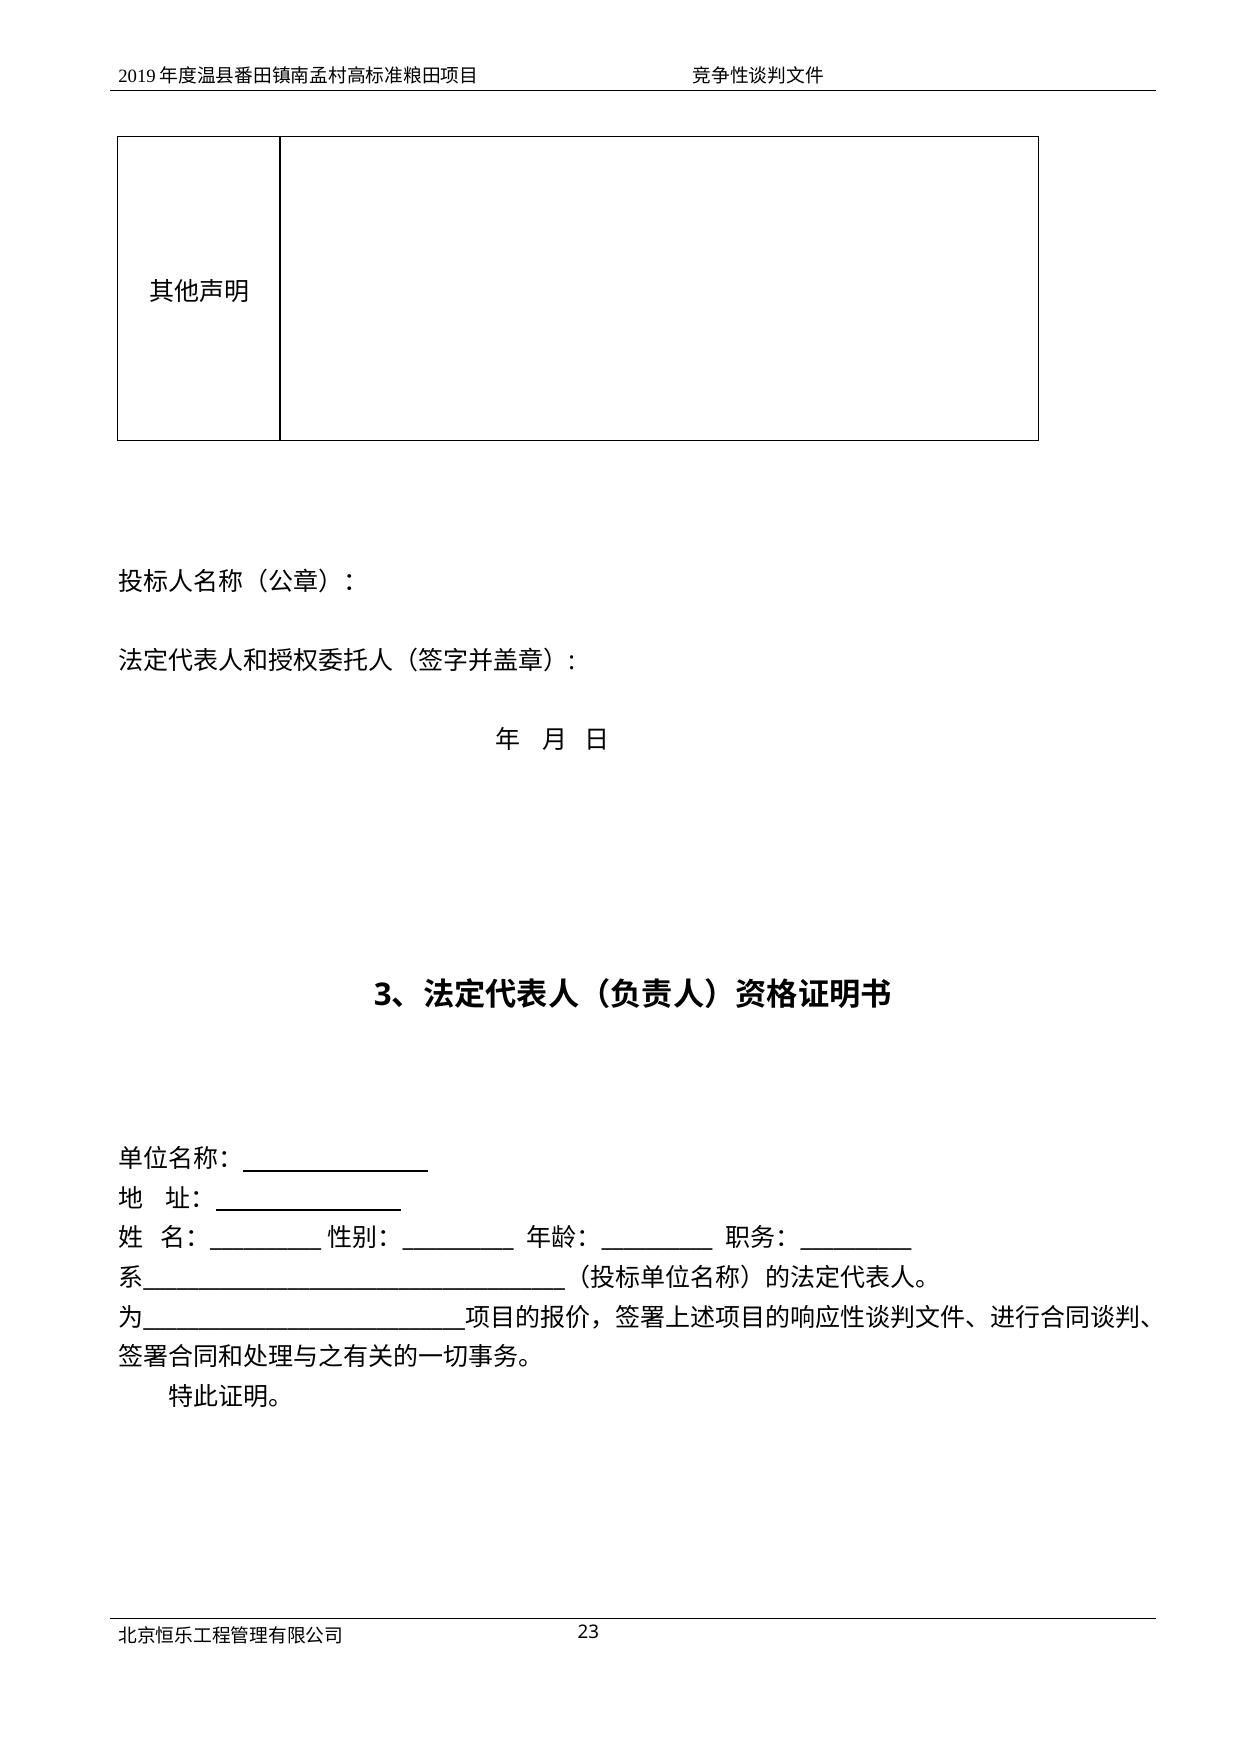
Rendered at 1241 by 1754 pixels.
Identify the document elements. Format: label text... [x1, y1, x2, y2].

text 单位名称： [118, 1137, 1147, 1177]
text 特此证明。 [118, 1374, 1147, 1414]
text 姓 名：__________ 性别：__________ 年龄：__________ 职务：__________ [118, 1216, 1147, 1256]
text 法定代表人和授权委托人（签字并盖章）: [118, 639, 1147, 679]
text 系______________________________________（投标单位名称）的法定代表人。 [118, 1256, 1147, 1295]
text 年 月 日 [118, 718, 1147, 758]
table_cell [281, 137, 1038, 440]
text 3、法定代表人（负责人）资格证明书 [118, 956, 1147, 1018]
text 投标人名称（公章）： [118, 560, 1147, 599]
text 为_____________________________项目的报价，签署上述项目的响应性谈判文件、进行合同谈判、签署合同和处理与之有关的一切事务。 [118, 1295, 1147, 1374]
table_cell 其他声明 [118, 137, 279, 440]
text 地 址： [118, 1177, 1147, 1216]
